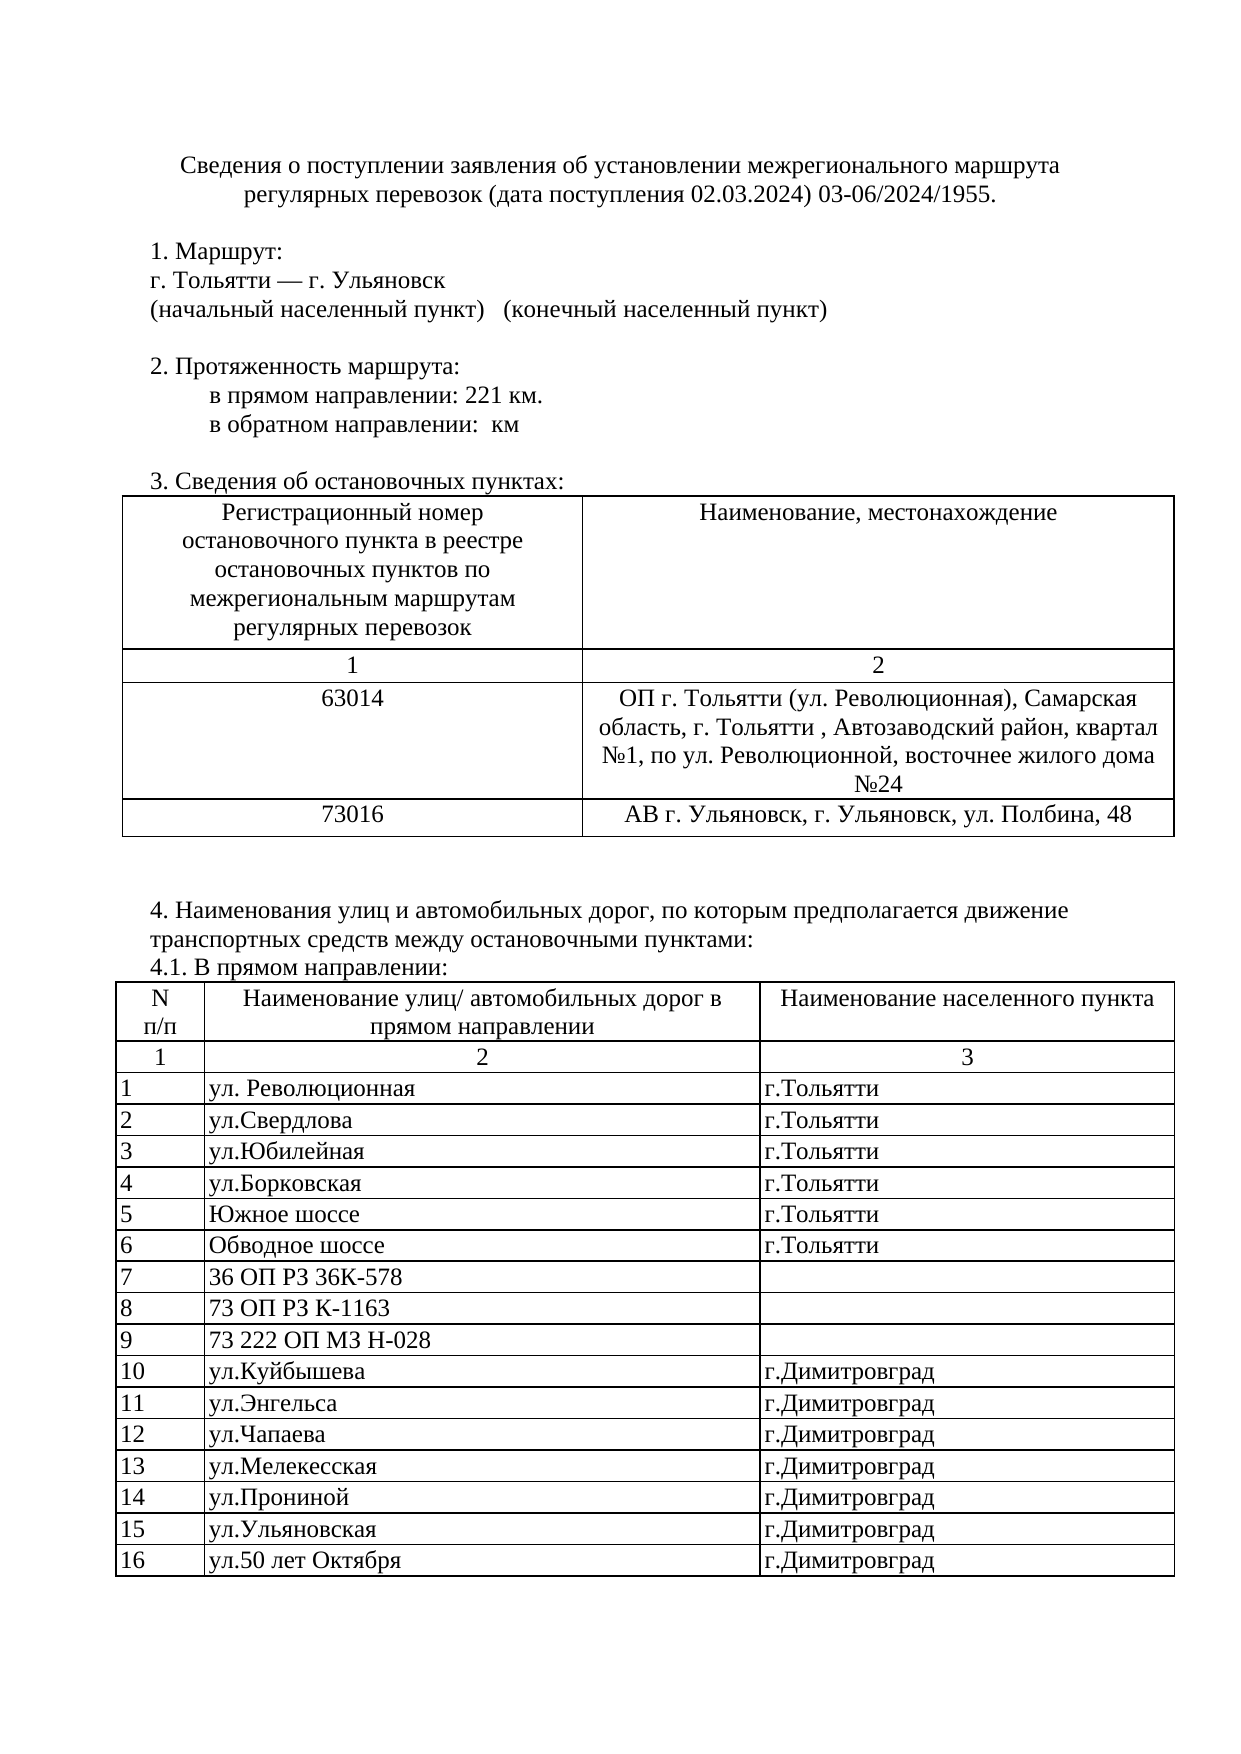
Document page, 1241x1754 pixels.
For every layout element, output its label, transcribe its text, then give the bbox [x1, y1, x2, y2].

table_header Наименование, местонахождение [583, 497, 1173, 648]
table_cell г.Тольятти [761, 1168, 1174, 1197]
table_cell г.Димитровград [761, 1419, 1174, 1449]
text 4. Наименования улиц и автомобильных дорог, по которым предполагается движение транспортных средств между остановочными пунктами: [150, 895, 1090, 952]
table_cell г.Димитровград [761, 1451, 1174, 1481]
table_cell 5 [117, 1199, 204, 1229]
table_cell 3 [761, 1042, 1174, 1072]
table_cell ул.Энгельса [205, 1388, 759, 1418]
table_cell 2 [205, 1042, 759, 1072]
table_cell 73 ОП РЗ К-1163 [205, 1293, 759, 1323]
table_cell ул.50 лет Октября [205, 1545, 759, 1575]
table_cell 63014 [123, 683, 582, 798]
table_cell г.Тольятти [761, 1231, 1174, 1260]
table_cell ул.Прониной [205, 1482, 759, 1512]
table_cell 36 ОП РЗ 36К-578 [205, 1262, 759, 1292]
table_cell г.Тольятти [761, 1199, 1174, 1229]
table_cell г.Тольятти [761, 1073, 1174, 1103]
table_cell г.Димитровград [761, 1545, 1174, 1575]
table_cell Южное шоссе [205, 1199, 759, 1229]
table_cell 11 [117, 1388, 204, 1418]
table_cell ул. Революционная [205, 1073, 759, 1103]
text г. Тольятти — г. Ульяновск [150, 265, 1090, 294]
table_cell 13 [117, 1451, 204, 1481]
table_cell [761, 1293, 1174, 1323]
table_cell 2 [117, 1105, 204, 1134]
table_cell 14 [117, 1482, 204, 1512]
text в обратном направлении: км [150, 409, 1090, 437]
table_cell ул.Свердлова [205, 1105, 759, 1134]
table_cell г.Димитровград [761, 1356, 1174, 1386]
table_cell 73 222 ОП МЗ Н-028 [205, 1325, 759, 1355]
text Сведения о поступлении заявления об установлении межрегионального маршрута регулярных перевозок (дата поступления 02.03.2024) 03-06/2024/1955. [150, 150, 1090, 207]
table_cell Обводное шоссе [205, 1231, 759, 1260]
table_cell ул.Ульяновская [205, 1514, 759, 1543]
table_cell 12 [117, 1419, 204, 1449]
table_header Наименование улиц/ автомобильных дорог в прямом направлении [205, 983, 759, 1040]
table_cell 6 [117, 1231, 204, 1260]
table_cell [761, 1262, 1174, 1292]
table_cell 15 [117, 1514, 204, 1543]
table_cell 4 [117, 1168, 204, 1197]
table_cell 1 [117, 1042, 204, 1072]
table_cell ул.Чапаева [205, 1419, 759, 1449]
table_header N п/п [117, 983, 204, 1040]
text 3. Сведения об остановочных пунктах: [150, 466, 1090, 495]
table_cell 16 [117, 1545, 204, 1575]
table_cell 7 [117, 1262, 204, 1292]
text в прямом направлении: 221 км. [150, 380, 1090, 409]
table_cell 2 [583, 650, 1173, 681]
table_cell 3 [117, 1136, 204, 1166]
table_header Наименование населенного пункта [761, 983, 1174, 1040]
text 4.1. В прямом направлении: [150, 952, 1090, 981]
table_cell г.Димитровград [761, 1482, 1174, 1512]
table_cell 8 [117, 1293, 204, 1323]
text 1. Маршрут: [150, 236, 1090, 265]
table_cell г.Тольятти [761, 1136, 1174, 1166]
table_cell г.Димитровград [761, 1514, 1174, 1543]
table_cell 1 [123, 650, 582, 681]
table_cell ул.Юбилейная [205, 1136, 759, 1166]
table_cell 73016 [123, 800, 582, 836]
table_cell АВ г. Ульяновск, г. Ульяновск, ул. Полбина, 48 [583, 800, 1173, 836]
table_cell 10 [117, 1356, 204, 1386]
table_cell 1 [117, 1073, 204, 1103]
table_cell ул.Мелекесская [205, 1451, 759, 1481]
table_cell [761, 1325, 1174, 1355]
table_cell ОП г. Тольятти (ул. Революционная), Самарская область, г. Тольятти , Автозаводский район, квартал №1, по ул. Революционной, восточнее жилого дома №24 [583, 683, 1173, 798]
table_cell 9 [117, 1325, 204, 1355]
table_header Регистрационный номер остановочного пункта в реестре остановочных пунктов по межрегиональным маршрутам регулярных перевозок [123, 497, 582, 648]
table_cell ул.Борковская [205, 1168, 759, 1197]
table_cell г.Димитровград [761, 1388, 1174, 1418]
table_cell ул.Куйбышева [205, 1356, 759, 1386]
text 2. Протяженность маршрута: [150, 351, 1090, 380]
text (начальный населенный пункт) (конечный населенный пункт) [150, 294, 1090, 322]
table_cell г.Тольятти [761, 1105, 1174, 1134]
